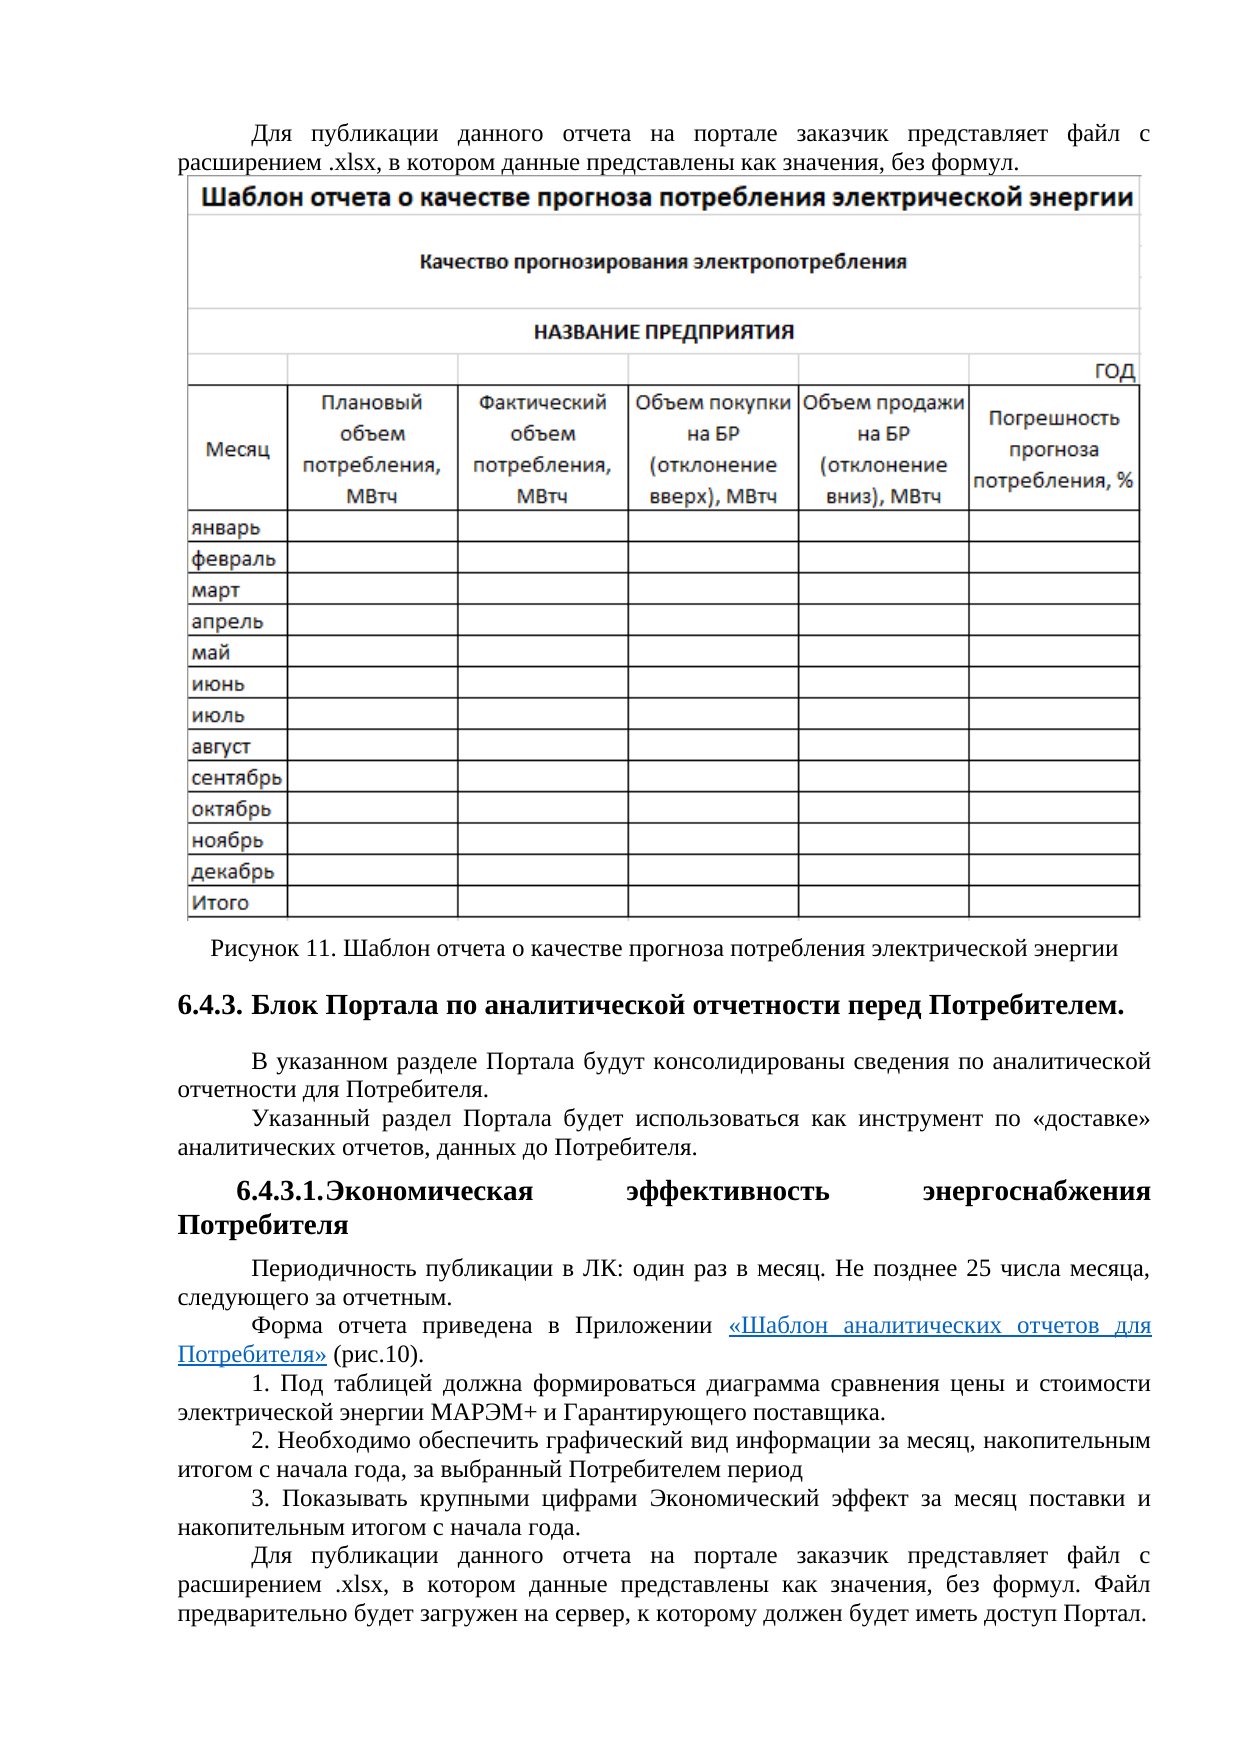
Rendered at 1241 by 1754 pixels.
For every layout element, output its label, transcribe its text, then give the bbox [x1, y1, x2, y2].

list Указанный раздел Портала будет использоваться как инструмент по «доставке» аналитических отчетов, данных до Потребителя. [177, 1103, 1152, 1161]
list 1. Под таблицей должна формироваться диаграмма сравнения цены и стоимости электрической энергии МАРЭМ+ и Гарантирующего поставщика. [177, 1368, 1152, 1425]
list Для публикации данного отчета на портале заказчик представляет файл с расширением .xlsx, в котором данные представлены как значения, без формул. [177, 118, 1152, 176]
text Рисунок 11. Шаблон отчета о качестве прогноза потребления электрической энергии [177, 933, 1152, 962]
list Форма отчета приведена в Приложении «Шаблон аналитических отчетов для Потребителя» (рис.10). [177, 1310, 1152, 1368]
list Для публикации данного отчета на портале заказчик представляет файл с расширением .xlsx, в котором данные представлены как значения, без формул. Файл предварительно будет загружен на сервер, к которому должен будет иметь доступ Портал. [177, 1540, 1152, 1627]
subtitle Экономическая эффективность энергоснабжения Потребителя [177, 1173, 1152, 1240]
list 2. Необходимо обеспечить графический вид информации за месяц, накопительным итогом с начала года, за выбранный Потребителем период [177, 1425, 1152, 1483]
subtitle Блок Портала по аналитической отчетности перед Потребителем. [177, 987, 1152, 1021]
list 3. Показывать крупными цифрами Экономический эффект за месяц поставки и накопительным итогом с начала года. [177, 1483, 1152, 1540]
list Периодичность публикации в ЛК: один раз в месяц. Не позднее 25 числа месяца, следующего за отчетным. [177, 1253, 1152, 1310]
list В указанном разделе Портала будут консолидированы сведения по аналитической отчетности для Потребителя. [177, 1046, 1152, 1103]
picture [187, 175, 1142, 921]
